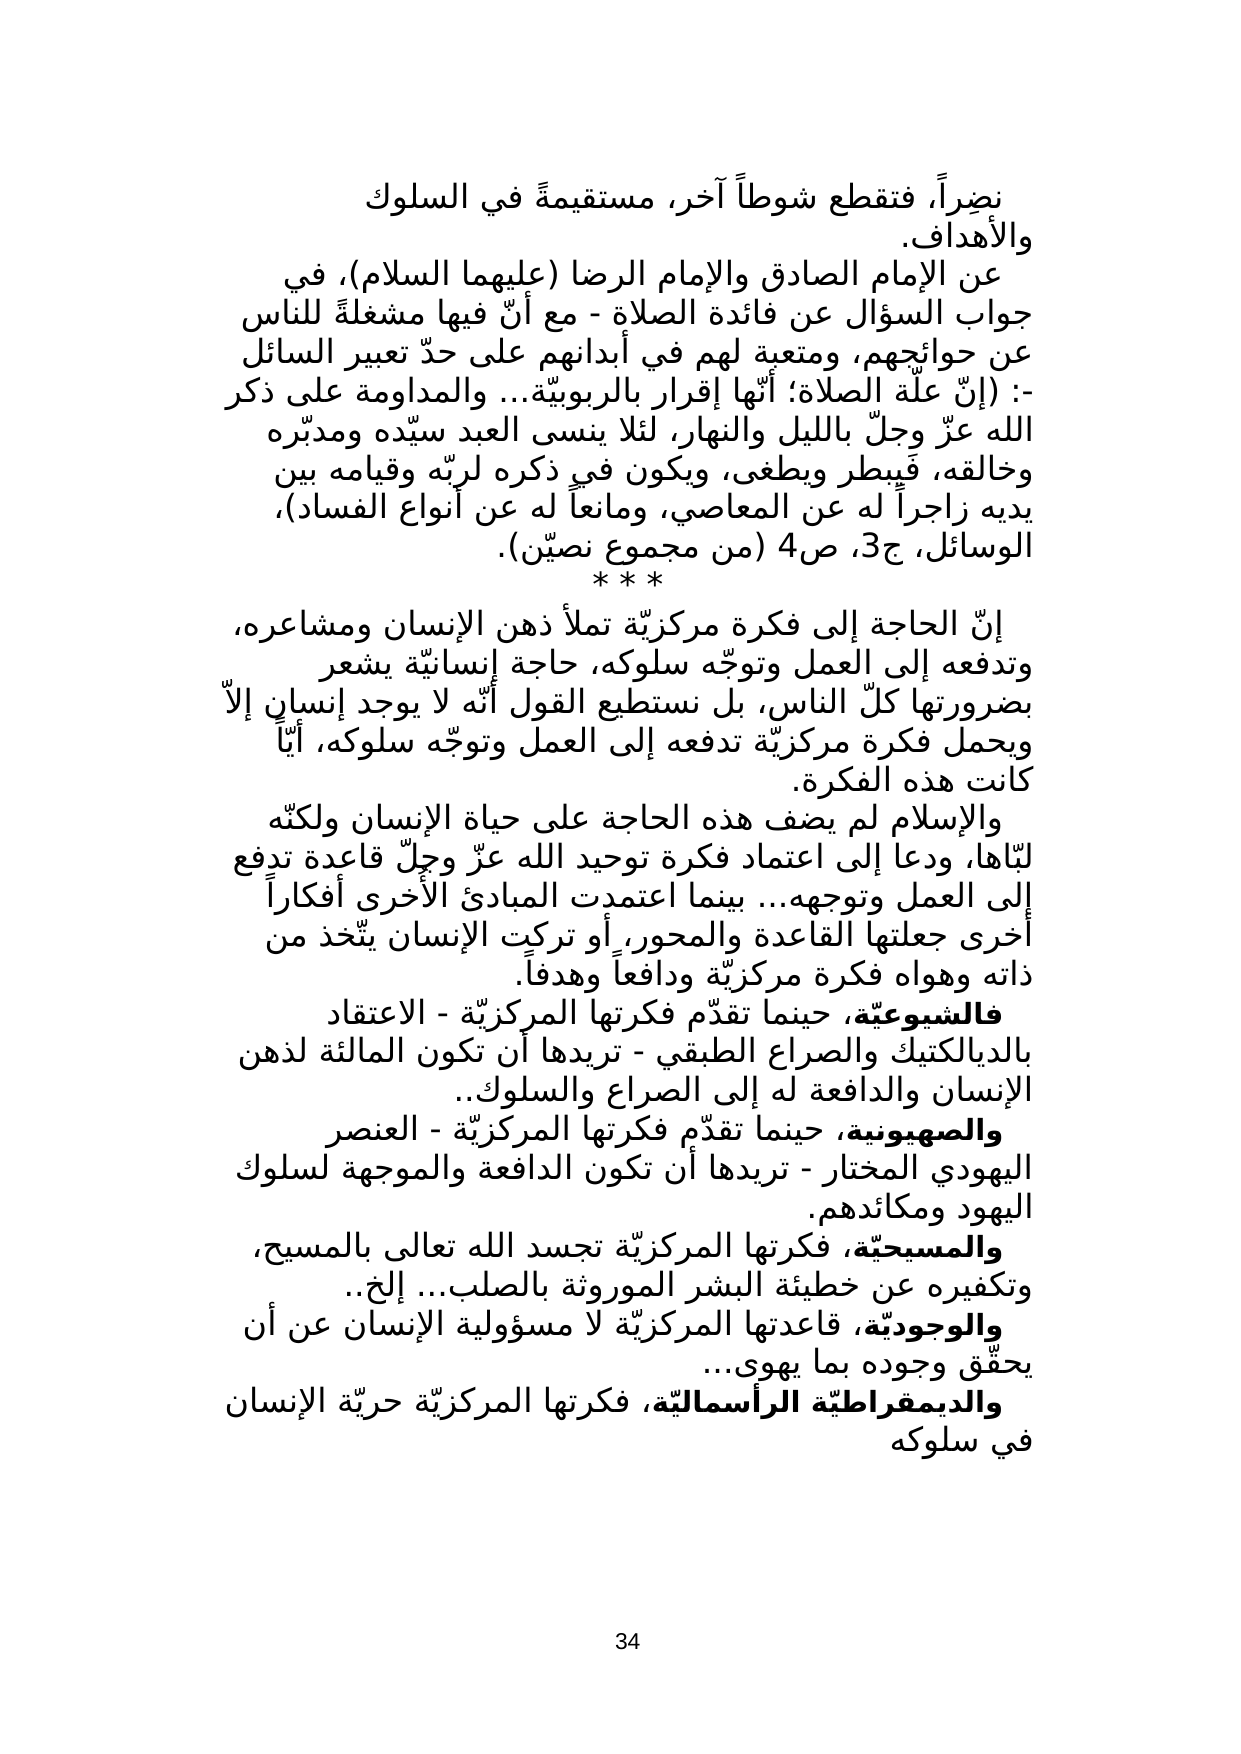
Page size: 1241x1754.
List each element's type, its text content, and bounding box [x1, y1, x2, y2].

text والصهيونية، حينما تقدّم فكرتها المركزيّة - العنصر اليهودي المختار - تريدها أن تكون الدافعة والموجهة لسلوك اليهود ومكائدهم. [222, 1110, 1033, 1226]
text إنّ الحاجة إلى فكرة مركزيّة تملأ ذهن الإنسان ومشاعره، وتدفعه إلى العمل وتوجّه سلوكه، حاجة إنسانيّة يشعر بضرورتها كلّ الناس، بل نستطيع القول أنّه لا يوجد إنسان إلاّ ويحمل فكرة مركزيّة تدفعه إلى العمل وتوجّه سلوكه، أيّاً كانت هذه الفكرة. [222, 604, 1033, 799]
text * * * [222, 566, 1033, 604]
text والإسلام لم يضف هذه الحاجة على حياة الإنسان ولكنّه لبّاها، ودعا إلى اعتماد فكرة توحيد الله عزّ وجلّ قاعدة تدفع إلى العمل وتوجهه... بينما اعتمدت المبادئ الأُخرى أفكاراً أخرى جعلتها القاعدة والمحور، أو تركت الإنسان يتّخذ من ذاته وهواه فكرة مركزيّة ودافعاً وهدفاً. [222, 799, 1033, 993]
text والوجوديّة، قاعدتها المركزيّة لا مسؤولية الإنسان عن أن يحقّق وجوده بما يهوى... [222, 1304, 1033, 1382]
text والمسيحيّة، فكرتها المركزيّة تجسد الله تعالى بالمسيح، وتكفيره عن خطيئة البشر الموروثة بالصلب... إلخ.. [222, 1226, 1033, 1304]
text عن الإمام الصادق والإمام الرضا (عليهما السلام)، في جواب السؤال عن فائدة الصلاة - مع أنّ فيها مشغلةً للناس عن حوائجهم، ومتعبة لهم في أبدانهم على حدّ تعبير السائل -: (إنّ علّة الصلاة؛ أنّها إقرار بالربوبيّة... والمداومة على ذكر الله عزّ وجلّ بالليل والنهار، لئلا ينسى العبد سيّده ومدبّره وخالقه، فَيبطر ويطغى، ويكون في ذكره لربّه وقيامه بين يديه زاجراً له عن المعاصي، ومانعاً له عن أنواع الفساد)، الوسائل، ج3، ص4 (من مجموع نصيّن). [222, 255, 1033, 566]
text والديمقراطيّة الرأسماليّة، فكرتها المركزيّة حريّة الإنسان في سلوكه [222, 1382, 1033, 1459]
text فالشيوعيّة، حينما تقدّم فكرتها المركزيّة - الاعتقاد بالديالكتيك والصراع الطبقي - تريدها أن تكون المالئة لذهن الإنسان والدافعة له إلى الصراع والسلوك.. [222, 993, 1033, 1110]
text نضِراً، فتقطع شوطاً آخر، مستقيمةً في السلوك والأهداف. [222, 177, 1033, 255]
